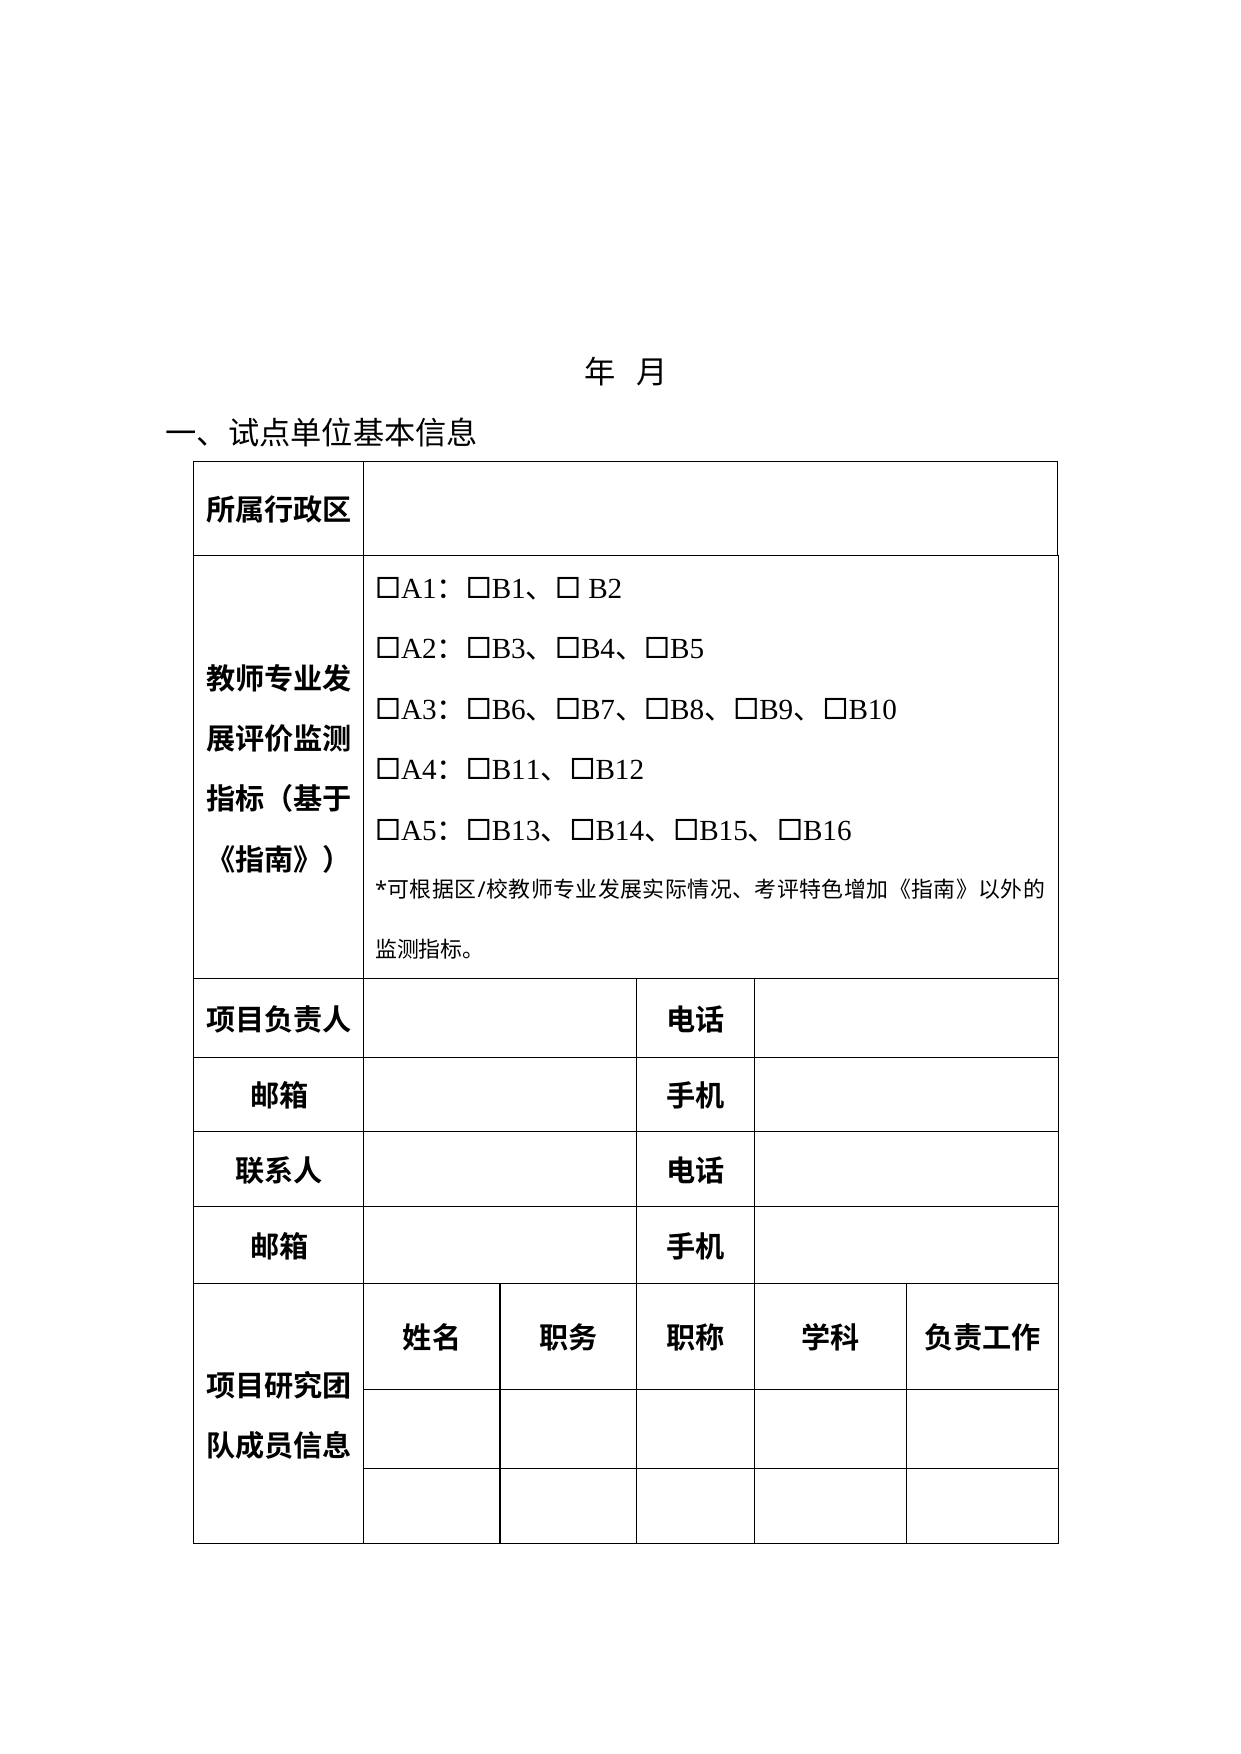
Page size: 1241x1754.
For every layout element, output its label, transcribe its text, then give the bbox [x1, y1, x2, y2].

table_cell 项目研究团队成员信息 [194, 1284, 363, 1543]
table_cell 邮箱 [194, 1207, 363, 1283]
table_cell [501, 1390, 636, 1468]
table_cell [501, 1469, 636, 1543]
table_cell [637, 1390, 754, 1468]
table_cell 联系人 [194, 1132, 363, 1206]
table_cell 教师专业发展评价监测指标（基于《指南》） [194, 556, 363, 978]
table_cell [907, 1390, 1058, 1468]
table_cell 电话 [637, 979, 754, 1057]
table_cell 项目负责人 [194, 979, 363, 1057]
table_cell [364, 1207, 636, 1283]
text 年 月 [165, 340, 1087, 400]
table_cell 学科 [755, 1284, 906, 1388]
table_cell [364, 1058, 636, 1131]
table_cell 职称 [637, 1284, 754, 1388]
table_cell 手机 [637, 1207, 754, 1283]
table_cell [755, 1058, 1058, 1131]
table_cell [755, 979, 1058, 1057]
table_cell [755, 1390, 906, 1468]
table_cell 姓名 [364, 1284, 499, 1388]
table_cell [637, 1469, 754, 1543]
list 试点单位基本信息 [165, 400, 1087, 461]
table_cell [755, 1469, 906, 1543]
table_header [364, 462, 1057, 555]
table_cell [364, 979, 636, 1057]
table_cell 手机 [637, 1058, 754, 1131]
table_cell 邮箱 [194, 1058, 363, 1131]
table_header 所属行政区 [194, 462, 363, 555]
table_cell 职务 [501, 1284, 636, 1388]
table_cell [364, 1469, 499, 1543]
table_cell [364, 1390, 499, 1468]
table_cell [755, 1207, 1058, 1283]
table_cell A1：B1、 B2 A2：B3、B4、B5 A3：B6、B7、B8、B9、B10 A4：B11、B12 A5：B13、B14、B15、B16 *可根据区/校教师专业发展实际情况、考评特色增加《指南》以外的监测指标。 [364, 556, 1058, 978]
table_cell 电话 [637, 1132, 754, 1206]
table_cell [907, 1469, 1058, 1543]
table_cell [364, 1132, 636, 1206]
table_cell [755, 1132, 1058, 1206]
table_cell 负责工作 [907, 1284, 1058, 1388]
